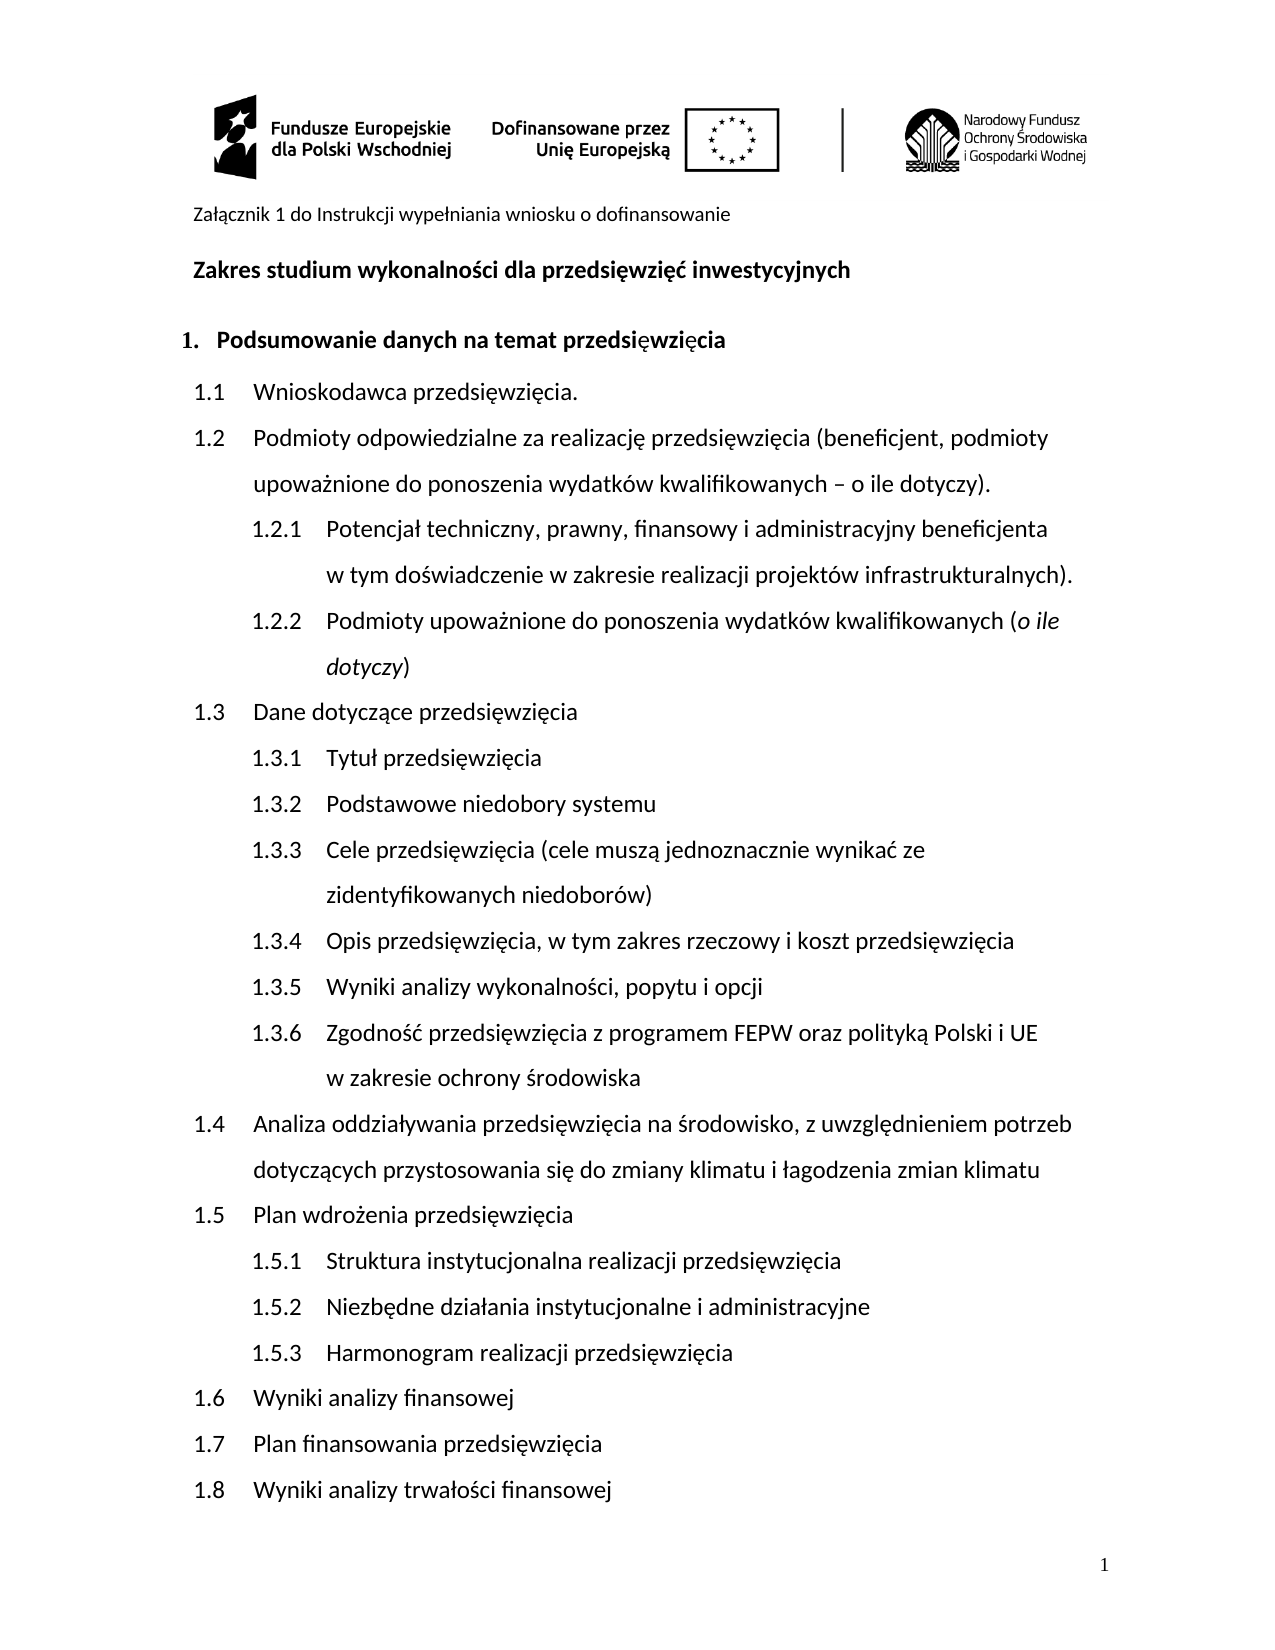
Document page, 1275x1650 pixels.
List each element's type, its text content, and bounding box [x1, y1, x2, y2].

list Struktura instytucjonalna realizacji przedsięwzięcia [251, 1245, 1109, 1276]
subtitle Podsumowanie danych na temat przedsięwzięcia [181, 324, 1109, 355]
list Plan finansowania przedsięwzięcia [193, 1428, 1109, 1459]
list Podmioty odpowiedzialne za realizację przedsięwzięcia (beneficjent, podmioty upoważnione do ponoszenia wydatków kwalifikowanych – o ile dotyczy). [193, 422, 1109, 498]
list Wyniki analizy trwałości finansowej [193, 1474, 1109, 1504]
list Analiza oddziaływania przedsięwzięcia na środowisko, z uwzględnieniem potrzeb dotyczących przystosowania się do zmiany klimatu i łagodzenia zmian klimatu [193, 1108, 1109, 1184]
list Wyniki analizy finansowej [193, 1382, 1109, 1413]
list Podmioty upoważnione do ponoszenia wydatków kwalifikowanych (o ile dotyczy) [251, 605, 1109, 681]
picture [193, 73, 1110, 201]
list Potencjał techniczny, prawny, finansowy i administracyjny beneficjenta w tym doświadczenie w zakresie realizacji projektów infrastrukturalnych). [251, 514, 1109, 590]
list Niezbędne działania instytucjonalne i administracyjne [251, 1291, 1109, 1322]
list Opis przedsięwzięcia, w tym zakres rzeczowy i koszt przedsięwzięcia [251, 925, 1109, 956]
list Tytuł przedsięwzięcia [251, 742, 1109, 773]
list Cele przedsięwzięcia (cele muszą jednoznacznie wynikać ze zidentyfikowanych niedoborów) [251, 834, 1109, 910]
list Harmonogram realizacji przedsięwzięcia [251, 1337, 1109, 1367]
list Dane dotyczące przedsięwzięcia [193, 697, 1109, 727]
list Zgodność przedsięwzięcia z programem FEPW oraz polityką Polski i UE w zakresie ochrony środowiska [251, 1017, 1109, 1093]
list Plan wdrożenia przedsięwzięcia [193, 1199, 1109, 1230]
list Wyniki analizy wykonalności, popytu i opcji [251, 971, 1109, 1001]
list Podstawowe niedobory systemu [251, 788, 1109, 818]
list Wnioskodawca przedsięwzięcia. [193, 376, 1109, 407]
text Zakres studium wykonalności dla przedsięwzięć inwestycyjnych [193, 254, 1109, 284]
